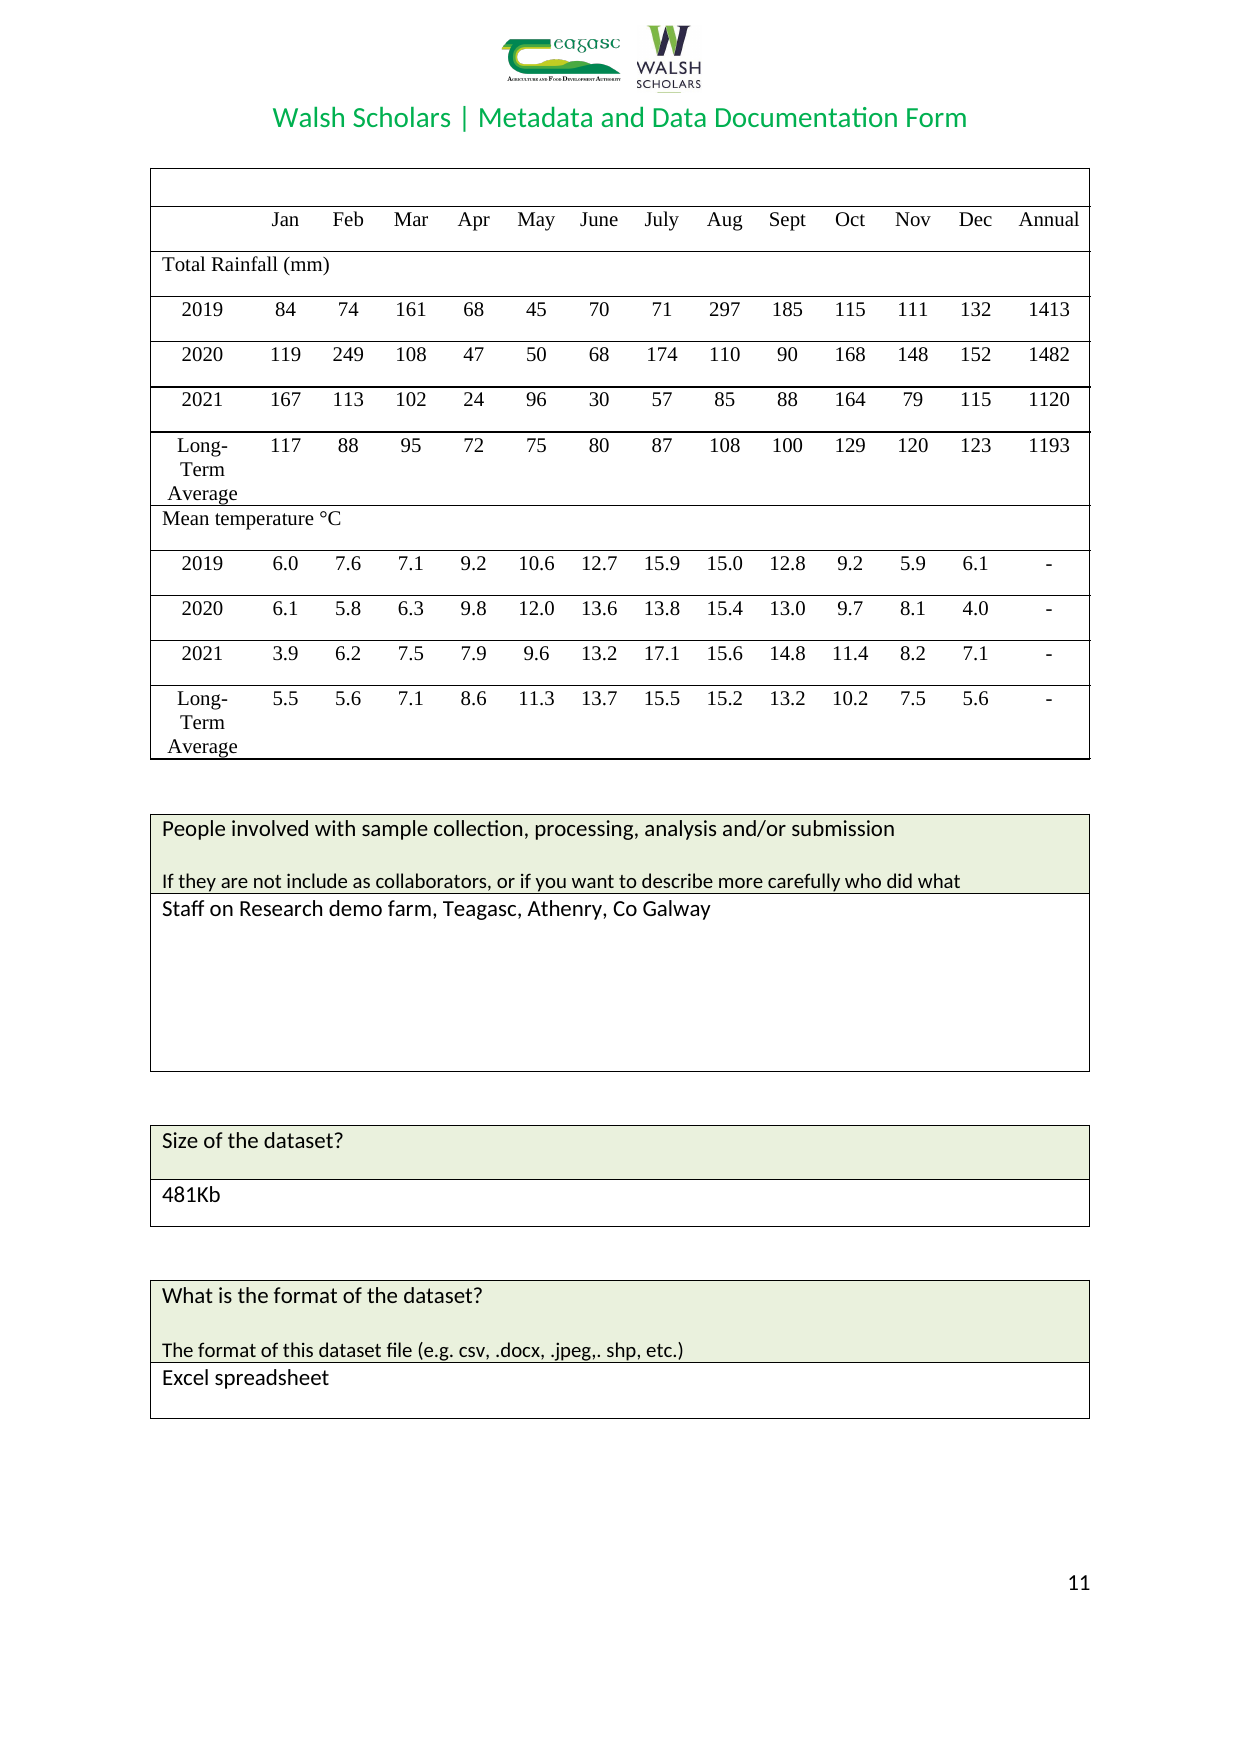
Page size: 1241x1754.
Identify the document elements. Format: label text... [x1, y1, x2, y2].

table_cell Table 2. Monthly temperature and rainfall data in years 2018-2021 and the long-term average (Met Éireann, 2023) reference period 1981-2010). [151, 433, 1089, 505]
table_cell Table 2. Monthly temperature and rainfall data in years 2018-2021 and the long-term average (Met Éireann, 2023) reference period 1981-2010). [151, 686, 1089, 758]
table_cell 481Kb [151, 1180, 1089, 1226]
table_cell Table 2. Monthly temperature and rainfall data in years 2018-2021 and the long-term average (Met Éireann, 2023) reference period 1981-2010). [151, 641, 1089, 685]
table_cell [151, 169, 1089, 206]
table_cell Table 2. Monthly temperature and rainfall data in years 2018-2021 and the long-term average (Met Éireann, 2023) reference period 1981-2010). [151, 252, 1089, 296]
table_header Size of the dataset? [151, 1126, 1089, 1179]
table_cell Table 2. Monthly temperature and rainfall data in years 2018-2021 and the long-term average (Met Éireann, 2023) reference period 1981-2010). [151, 297, 1089, 341]
picture [501, 39, 621, 81]
table_cell Table 2. Monthly temperature and rainfall data in years 2018-2021 and the long-term average (Met Éireann, 2023) reference period 1981-2010). [151, 596, 1089, 640]
table_cell Table 2. Monthly temperature and rainfall data in years 2018-2021 and the long-term average (Met Éireann, 2023) reference period 1981-2010). [151, 342, 1089, 386]
table_cell Table 2. Monthly temperature and rainfall data in years 2018-2021 and the long-term average (Met Éireann, 2023) reference period 1981-2010). [151, 506, 1089, 550]
table_header People involved with sample collection, processing, analysis and/or submission If they are not include as collaborators, or if you want to describe more carefully who did what [151, 815, 1089, 893]
table_cell Table 2. Monthly temperature and rainfall data in years 2018-2021 and the long-term average (Met Éireann, 2023) reference period 1981-2010). [151, 388, 1089, 431]
table_header What is the format of the dataset? The format of this dataset file (e.g. csv, .docx, .jpeg,. shp, etc.) [151, 1281, 1089, 1362]
table_cell Table 2. Monthly temperature and rainfall data in years 2018-2021 and the long-term average (Met Éireann, 2023) reference period 1981-2010). [151, 551, 1089, 595]
picture [637, 25, 703, 93]
table_cell Staff on Research demo farm, Teagasc, Athenry, Co Galway [151, 894, 1089, 1071]
table_cell Excel spreadsheet [151, 1363, 1089, 1417]
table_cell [151, 207, 1089, 251]
